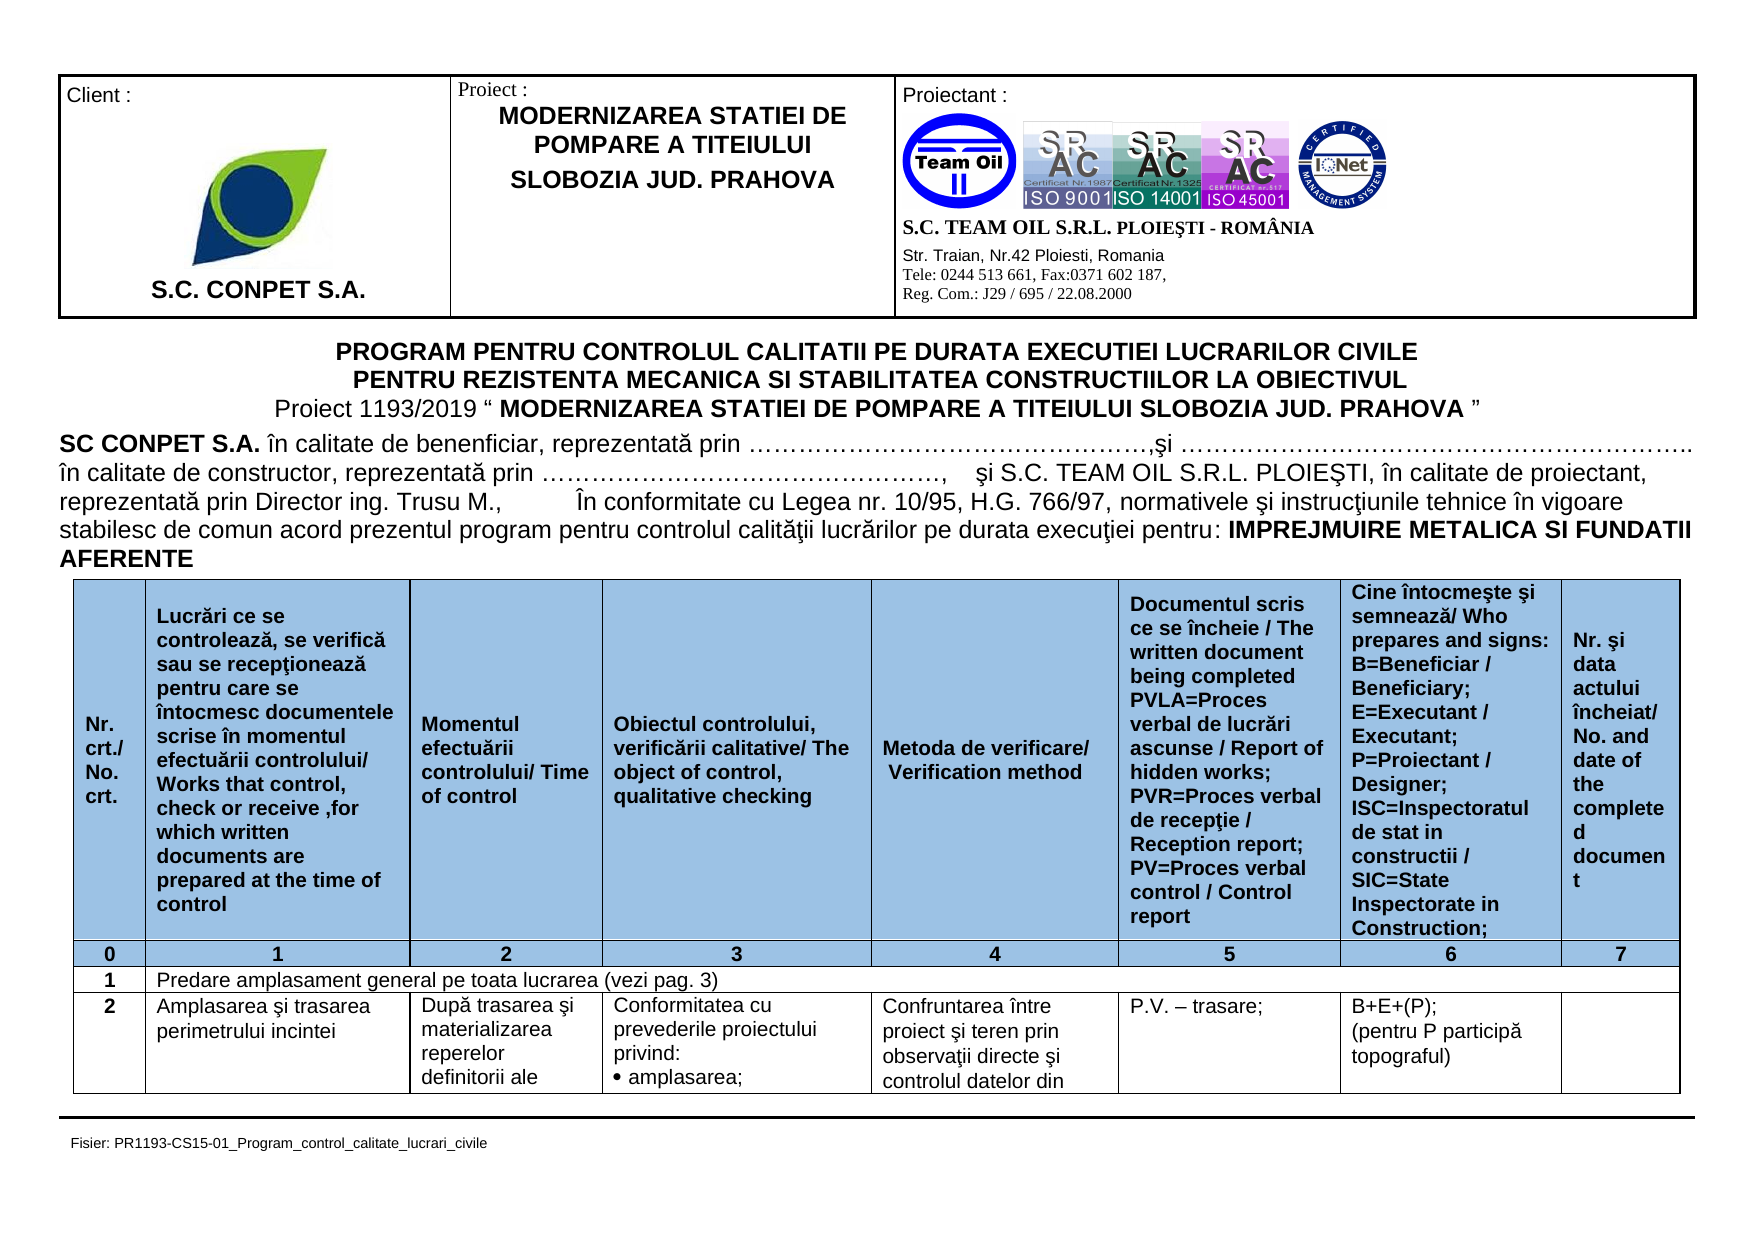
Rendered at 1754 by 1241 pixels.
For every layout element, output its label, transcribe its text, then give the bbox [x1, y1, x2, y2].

title PROGRAM PENTRU CONTROLUL CALITATII PE DURATA EXECUTIEI LUCRARILOR CIVILE [59, 337, 1695, 365]
table_cell Confruntarea între proiect şi teren prin observaţii directe şi controlul datelor din procesul verbal de trasare topometrică. [872, 993, 1118, 1093]
table_cell P.V. – trasare; [1119, 993, 1340, 1093]
table_cell 5 [1119, 941, 1340, 966]
table_header Lucrări ce se controlează, se verifică sau se recepţionează pentru care se întocmesc documentele scrise în momentul efectuării controlului/ Works that control, check or receive ,for which written documents are prepared at the time of control [146, 580, 409, 939]
picture [902, 113, 1017, 209]
table_header Nr. crt./ No. crt. [74, 580, 145, 939]
text SC CONPET S.A. în calitate de benenficiar, reprezentată prin …………………………………………,şi …………………………………………………….. în calitate de constructor, reprezentată prin …………………………………………, şi S.C. TEAM OIL S.R.L. PLOIEŞTI, în calitate de proiectant, reprezentată prin Director ing. Trusu M., În conformitate cu Legea nr. 10/95, H.G. 766/97, normativele şi instrucţiunile tehnice în vigoare stabilesc de comun acord prezentul program pentru controlul calităţii lucrărilor pe durata execuţiei pentru: IMPREJMUIRE METALICA SI FUNDATII AFERENTE [59, 429, 1695, 573]
table_header Nr. şi data actului încheiat/ No. and date of the completed document [1562, 580, 1679, 939]
table_header Metoda de verificare/ Verification method [872, 580, 1118, 939]
table_header Momentul efectuării controlului/ Time of control [411, 580, 602, 939]
table_cell 4 [872, 941, 1118, 966]
table_cell 1 [146, 941, 409, 966]
table_header Obiectul controlului, verificării calitative/ The object of control, qualitative checking [603, 580, 871, 939]
table_cell Amplasarea şi trasarea perimetrului incintei [146, 993, 409, 1093]
table_cell Conformitatea cu prevederile proiectului privind: amplasarea; trasarea axelor materializarea reperelor de plan şi nivelment. [603, 993, 871, 1093]
picture [1297, 119, 1387, 209]
table_cell Predare amplasament general pe toata lucrarea (vezi pag. 3) [146, 967, 1679, 992]
picture [184, 143, 333, 269]
table_cell După trasarea şi materializarea reperelor definitorii ale construcţiei [411, 993, 602, 1093]
table_cell 2 [74, 993, 145, 1093]
table_cell 7 [1562, 941, 1679, 966]
table_cell 2 [411, 941, 602, 966]
picture [1023, 121, 1289, 209]
table_cell 1 [74, 967, 145, 992]
title PENTRU REZISTENTA MECANICA SI STABILITATEA CONSTRUCTIILOR LA OBIECTIVUL [59, 365, 1695, 394]
text Proiect 1193/2019 “ MODERNIZAREA STATIEI DE POMPARE A TITEIULUI SLOBOZIA JUD. PRAHOVA ” [59, 394, 1695, 423]
table_header Cine întocmeşte şi semnează/ Who prepares and signs: B=Beneficiar / Beneficiary; E=Executant / Executant; P=Proiectant / Designer; ISC=Inspectoratul de stat in constructii / SIC=State Inspectorate in Construction; [1341, 580, 1561, 939]
table_header Documentul scris ce se încheie / The written document being completed PVLA=Proces verbal de lucrări ascunse / Report of hidden works; PVR=Proces verbal de recepţie / Reception report; PV=Proces verbal control / Control report [1119, 580, 1340, 939]
table_cell 3 [603, 941, 871, 966]
table_cell 0 [74, 941, 145, 966]
table_cell 6 [1341, 941, 1561, 966]
table_cell B+E+(P); (pentru P participă topograful) [1341, 993, 1561, 1093]
table_cell [1562, 993, 1679, 1093]
